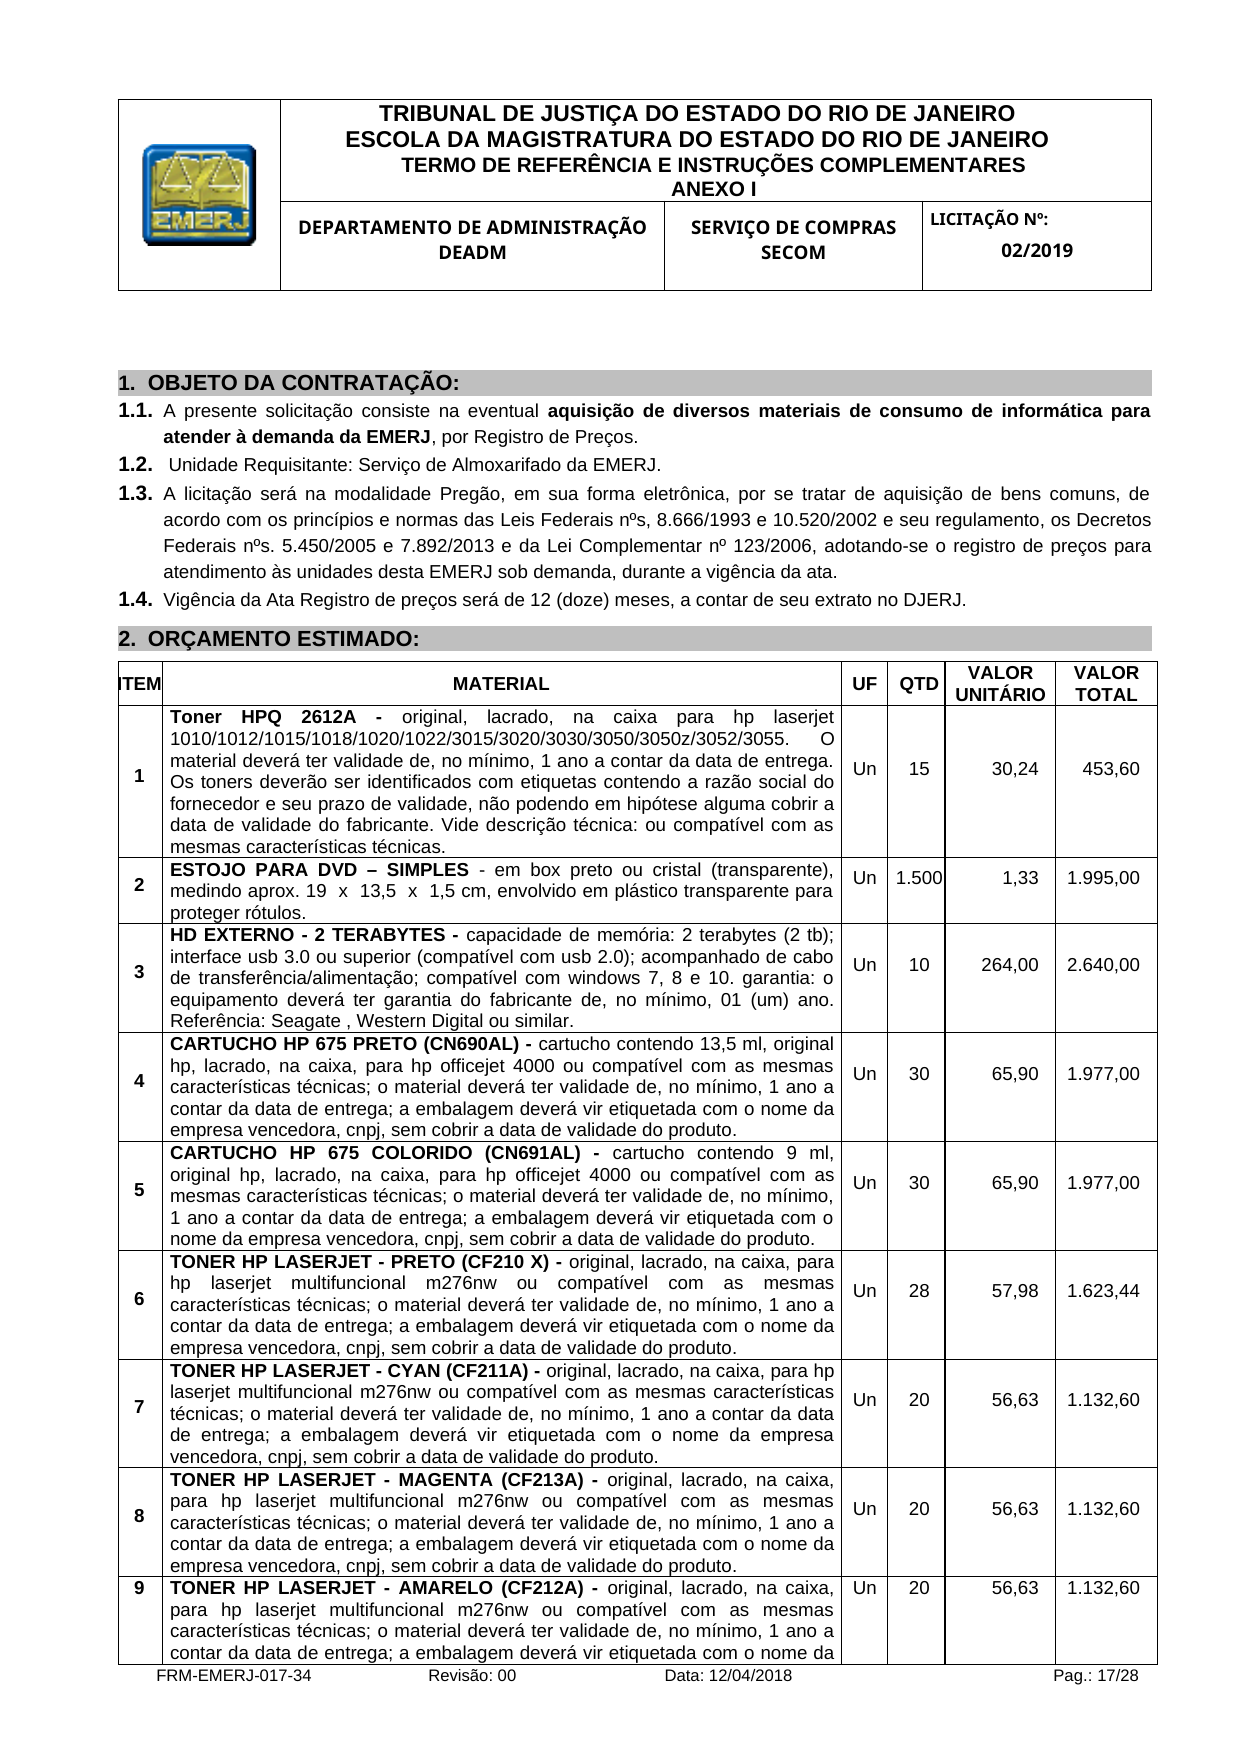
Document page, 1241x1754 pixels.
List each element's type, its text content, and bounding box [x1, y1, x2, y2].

table_header VALOR TOTAL [1056, 662, 1157, 705]
table_cell 30,24 [946, 706, 1055, 857]
table_cell 1,33 [946, 858, 1055, 923]
list Unidade Requisitante: Serviço de Almoxarifado da EMERJ. [118, 452, 1152, 476]
table_cell 1.132,60 [1056, 1360, 1157, 1467]
table_cell Un [842, 1033, 887, 1141]
table_cell TONER HP LASERJET - PRETO (CF210 X) - original, lacrado, na caixa, para hp laserjet multifuncional m276nw ou compatível com as mesmas características técnicas; o material deverá ter validade de, no mínimo, 1 ano a contar da data de entrega; a embalagem deverá vir etiquetada com o nome da empresa vencedora, cnpj, sem cobrir a data de validade do produto. [163, 1251, 841, 1358]
table_cell 4 [119, 1033, 162, 1141]
table_header MATERIAL [163, 662, 841, 705]
table_cell Un [842, 1142, 887, 1249]
table_cell CARTUCHO HP 675 COLORIDO (CN691AL) - cartucho contendo 9 ml, original hp, lacrado, na caixa, para hp officejet 4000 ou compatível com as mesmas características técnicas; o material deverá ter validade de, no mínimo, 1 ano a contar da data de entrega; a embalagem deverá vir etiquetada com o nome da empresa vencedora, cnpj, sem cobrir a data de validade do produto. [163, 1142, 841, 1249]
table_header ITEM [119, 662, 162, 705]
list OBJETO DA CONTRATAÇÃO: [118, 370, 1152, 396]
list ORÇAMENTO ESTIMADO: [118, 626, 1152, 651]
table_cell 1.500 [888, 858, 944, 923]
table_cell 1.977,00 [1056, 1033, 1157, 1141]
list A licitação será na modalidade Pregão, em sua forma eletrônica, por se tratar de aquisição de bens comuns, de acordo com os princípios e normas das Leis Federais nºs, 8.666/1993 e 10.520/2002 e seu regulamento, os Decretos Federais nºs. 5.450/2005 e 7.892/2013 e da Lei Complementar nº 123/2006, adotando-se o registro de preços para atendimento às unidades desta EMERJ sob demanda, durante a vigência da ata. [118, 481, 1152, 582]
table_cell 6 [119, 1251, 162, 1358]
table_header VALOR UNITÁRIO [946, 662, 1055, 705]
table_cell 2 [119, 858, 162, 923]
table_cell Toner HPQ 2612A - original, lacrado, na caixa para hp laserjet 1010/1012/1015/1018/1020/1022/3015/3020/3030/3050/3050z/3052/3055. O material deverá ter validade de, no mínimo, 1 ano a contar da data de entrega. Os toners deverão ser identificados com etiquetas contendo a razão social do fornecedor e seu prazo de validade, não podendo em hipótese alguma cobrir a data de validade do fabricante. Vide descrição técnica: ou compatível com as mesmas características técnicas. [163, 706, 841, 857]
table_cell 65,90 [946, 1142, 1055, 1249]
table_cell Un [842, 706, 887, 857]
table_cell 30 [888, 1033, 944, 1141]
table_cell 9 [119, 1577, 162, 1663]
table_cell Un [842, 858, 887, 923]
table_cell Un [842, 1360, 887, 1467]
table_cell 56,63 [946, 1468, 1055, 1576]
table_cell 56,63 [946, 1360, 1055, 1467]
table_cell Un [842, 1468, 887, 1576]
table_cell 57,98 [946, 1251, 1055, 1358]
table_cell 3 [119, 924, 162, 1032]
table_cell 1.132,60 [1056, 1577, 1157, 1663]
table_cell 5 [119, 1142, 162, 1249]
table_cell 2.640,00 [1056, 924, 1157, 1032]
table_cell 1 [119, 706, 162, 857]
list A presente solicitação consiste na eventual aquisição de diversos materiais de consumo de informática para atender à demanda da EMERJ, por Registro de Preços. [118, 398, 1152, 448]
table_cell 1.995,00 [1056, 858, 1157, 923]
table_cell 1.977,00 [1056, 1142, 1157, 1249]
table_cell 28 [888, 1251, 944, 1358]
table_cell HD EXTERNO - 2 TERABYTES - capacidade de memória: 2 terabytes (2 tb); interface usb 3.0 ou superior (compatível com usb 2.0); acompanhado de cabo de transferência/alimentação; compatível com windows 7, 8 e 10. garantia: o equipamento deverá ter garantia do fabricante de, no mínimo, 01 (um) ano. Referência: Seagate , Western Digital ou similar. [163, 924, 841, 1032]
table_cell 20 [888, 1360, 944, 1467]
table_cell 10 [888, 924, 944, 1032]
picture [142, 144, 257, 246]
table_cell TONER HP LASERJET - MAGENTA (CF213A) - original, lacrado, na caixa, para hp laserjet multifuncional m276nw ou compatível com as mesmas características técnicas; o material deverá ter validade de, no mínimo, 1 ano a contar da data de entrega; a embalagem deverá vir etiquetada com o nome da empresa vencedora, cnpj, sem cobrir a data de validade do produto. [163, 1468, 841, 1576]
table_cell 20 [888, 1577, 944, 1663]
table_cell Un [842, 1577, 887, 1663]
table_cell TONER HP LASERJET - CYAN (CF211A) - original, lacrado, na caixa, para hp laserjet multifuncional m276nw ou compatível com as mesmas características técnicas; o material deverá ter validade de, no mínimo, 1 ano a contar da data de entrega; a embalagem deverá vir etiquetada com o nome da empresa vencedora, cnpj, sem cobrir a data de validade do produto. [163, 1360, 841, 1467]
table_cell Un [842, 1251, 887, 1358]
list Vigência da Ata Registro de preços será de 12 (doze) meses, a contar de seu extrato no DJERJ. [118, 586, 1152, 610]
table_cell 65,90 [946, 1033, 1055, 1141]
table_cell 453,60 [1056, 706, 1157, 857]
table_cell Un [842, 924, 887, 1032]
table_cell 8 [119, 1468, 162, 1576]
table_cell ESTOJO PARA DVD – SIMPLES - em box preto ou cristal (transparente), medindo aprox. 19 x 13,5 x 1,5 cm, envolvido em plástico transparente para proteger rótulos. [163, 858, 841, 923]
table_header QTD [888, 662, 944, 705]
table_cell CARTUCHO HP 675 PRETO (CN690AL) - cartucho contendo 13,5 ml, original hp, lacrado, na caixa, para hp officejet 4000 ou compatível com as mesmas características técnicas; o material deverá ter validade de, no mínimo, 1 ano a contar da data de entrega; a embalagem deverá vir etiquetada com o nome da empresa vencedora, cnpj, sem cobrir a data de validade do produto. [163, 1033, 841, 1141]
table_cell 20 [888, 1468, 944, 1576]
table_cell 264,00 [946, 924, 1055, 1032]
table_cell 7 [119, 1360, 162, 1467]
table_cell 1.132,60 [1056, 1468, 1157, 1576]
table_cell 30 [888, 1142, 944, 1249]
table_cell 15 [888, 706, 944, 857]
table_header UF [842, 662, 887, 705]
table_cell 56,63 [946, 1577, 1055, 1663]
table_cell 1.623,44 [1056, 1251, 1157, 1358]
